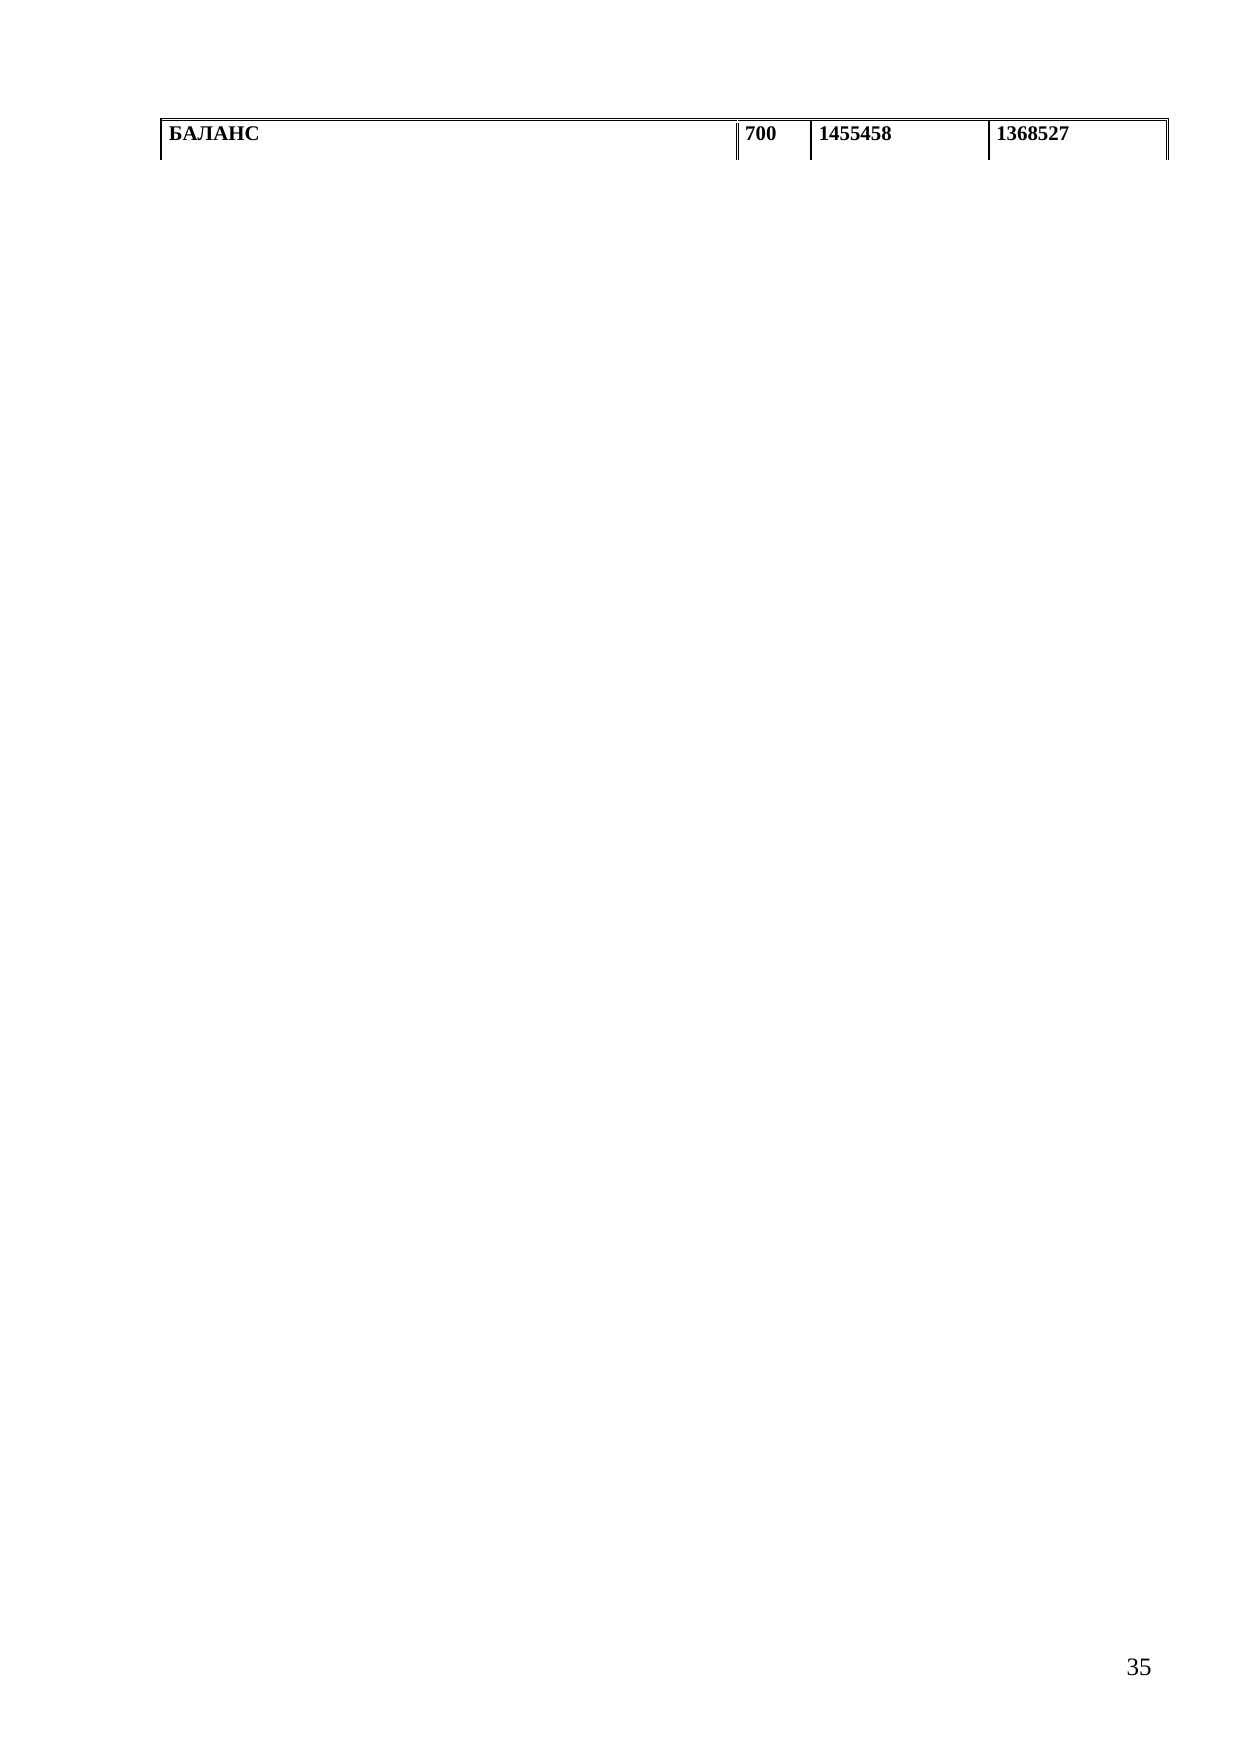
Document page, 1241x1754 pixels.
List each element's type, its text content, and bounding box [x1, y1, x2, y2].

table_cell 1455458 [812, 121, 988, 159]
table_cell БАЛАНС [162, 121, 737, 159]
table_cell 700 [738, 121, 810, 159]
table_cell 1368527 [990, 121, 1166, 159]
